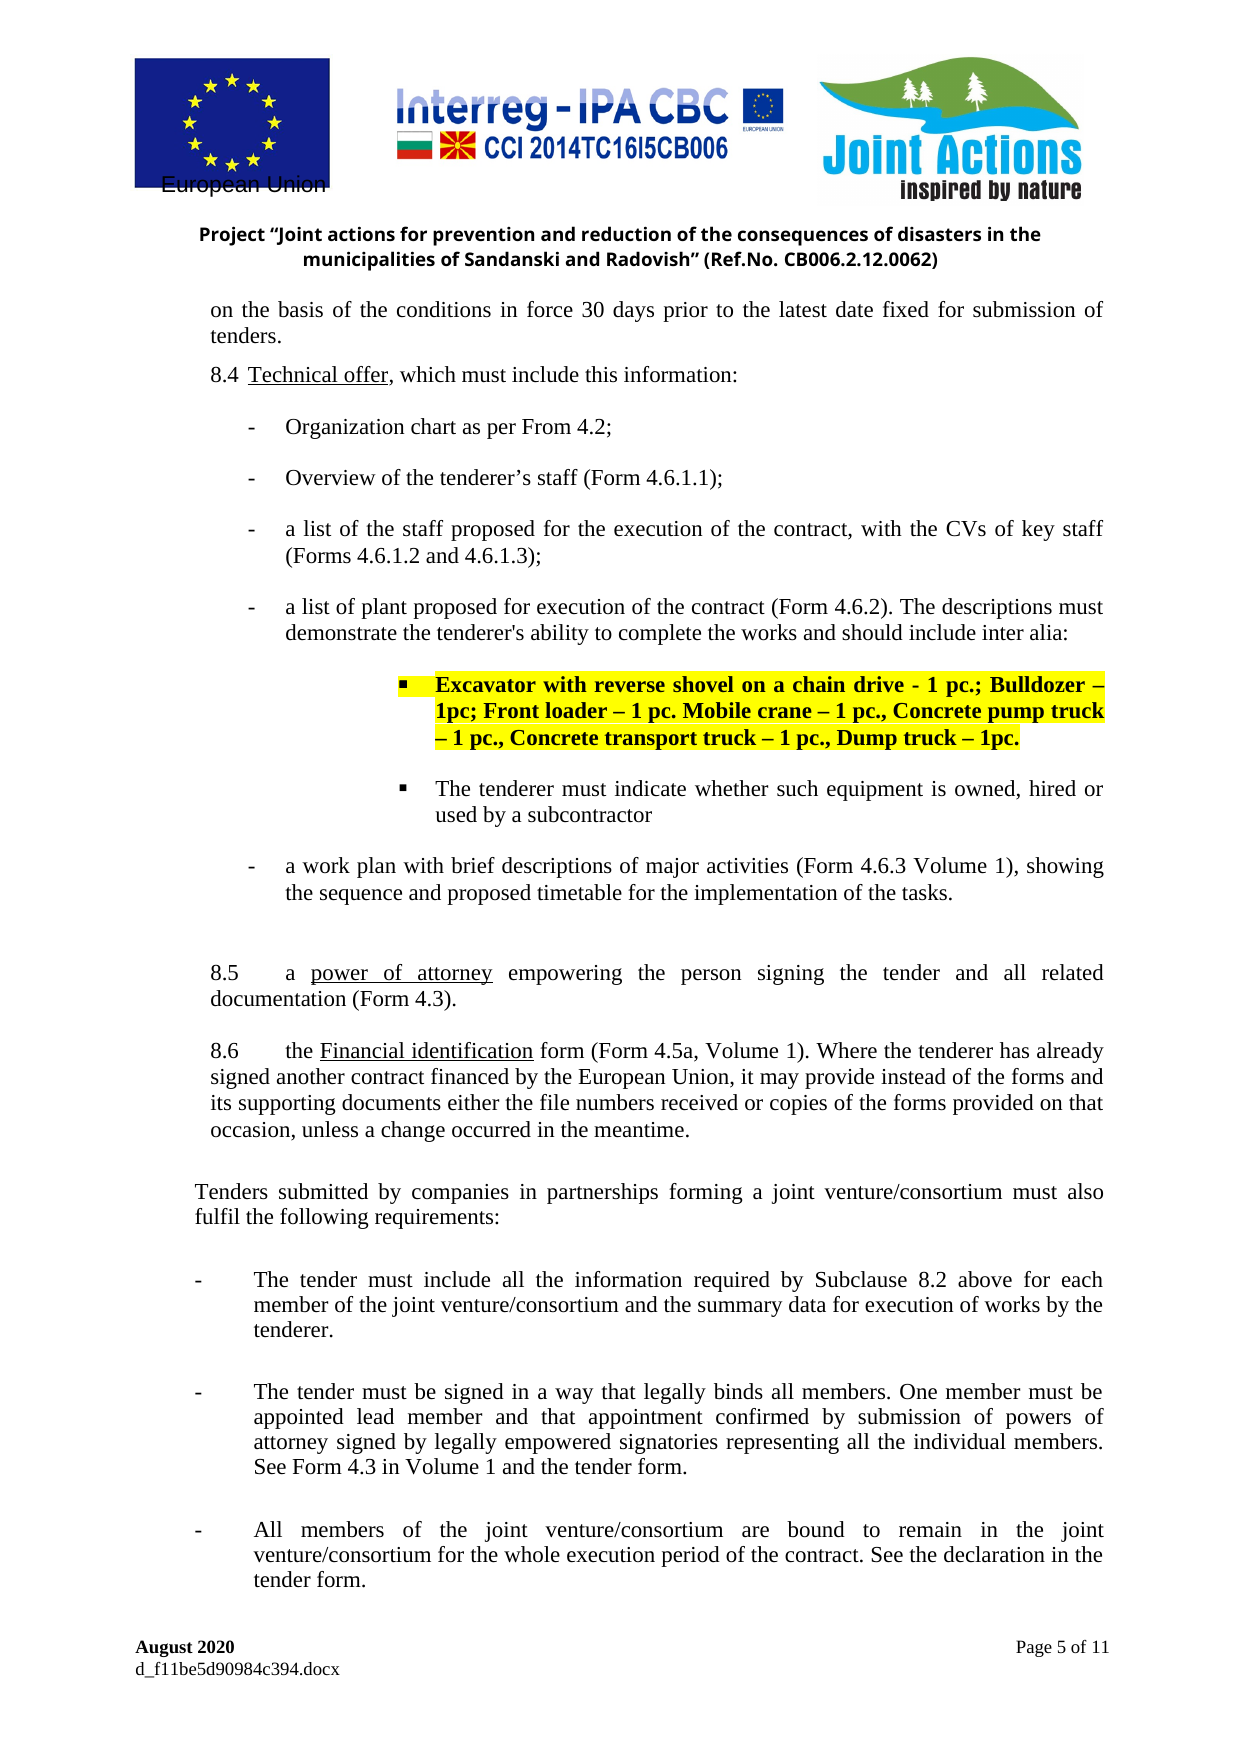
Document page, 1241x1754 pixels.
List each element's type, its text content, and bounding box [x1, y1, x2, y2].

text - The tender must include all the information required by Subclause 8.2 above for each member of the joint venture/consortium and the summary data for execution of works by the tenderer. [194, 1267, 1105, 1342]
text - The tender must be signed in a way that legally binds all members. One member must be appointed lead member and that appointment confirmed by submission of powers of attorney signed by legally empowered signatories representing all the individual members. See Form 4.3 in Volume 1 and the tender form. [194, 1380, 1105, 1480]
subtitle a list of plant proposed for execution of the contract (Form 4.6.2). The descriptions must demonstrate the tenderer's ability to complete the works and should include inter alia: [248, 593, 1105, 646]
picture [817, 54, 1084, 206]
picture [130, 54, 333, 191]
subtitle The tenderer must indicate whether such equipment is owned, hired or used by a subcontractor [398, 775, 1105, 828]
subtitle a work plan with brief descriptions of major activities (Form 4.6.3 Volume 1), showing the sequence and proposed timetable for the implementation of the tasks. [248, 853, 1105, 905]
text - All members of the joint venture/consortium are bound to remain in the joint venture/consortium for the whole execution period of the contract. See the declaration in the tender form. [194, 1517, 1105, 1592]
text Tenders submitted by companies in partnerships forming a joint venture/consortium must also fulfil the following requirements: [194, 1180, 1105, 1230]
picture [199, 181, 206, 191]
list Organization chart as per From 4.2; [248, 413, 1105, 439]
picture [303, 181, 310, 191]
subtitle 8.5 a power of attorney empowering the person signing the tender and all related documentation (Form 4.3). [210, 959, 1105, 1012]
list Overview of the tenderer’s staff (Form 4.6.1.1); [248, 464, 1105, 490]
subtitle Technical offer, which must include this information: [210, 361, 1105, 388]
picture [377, 62, 803, 191]
subtitle 8.6 the Financial identification form (Form 4.5a, Volume 1). Where the tenderer has already signed another contract financed by the European Union, it may provide instead of the forms and its supporting documents either the file numbers received or copies of the forms provided on that occasion, unless a change occurred in the meantime. [210, 1037, 1105, 1142]
subtitle Excavator with reverse shovel on a chain drive - 1 pc.; Bulldozer – 1pc; Front loader – 1 pc. Mobile crane – 1 pc., Concrete pump truck – 1 pc., Concrete transport truck – 1 pc., Dump truck – 1pc. [398, 697, 1105, 750]
subtitle a list of the staff proposed for the execution of the contract, with the CVs of key staff (Forms 4.6.1.2 and 4.6.1.3); [248, 515, 1105, 568]
